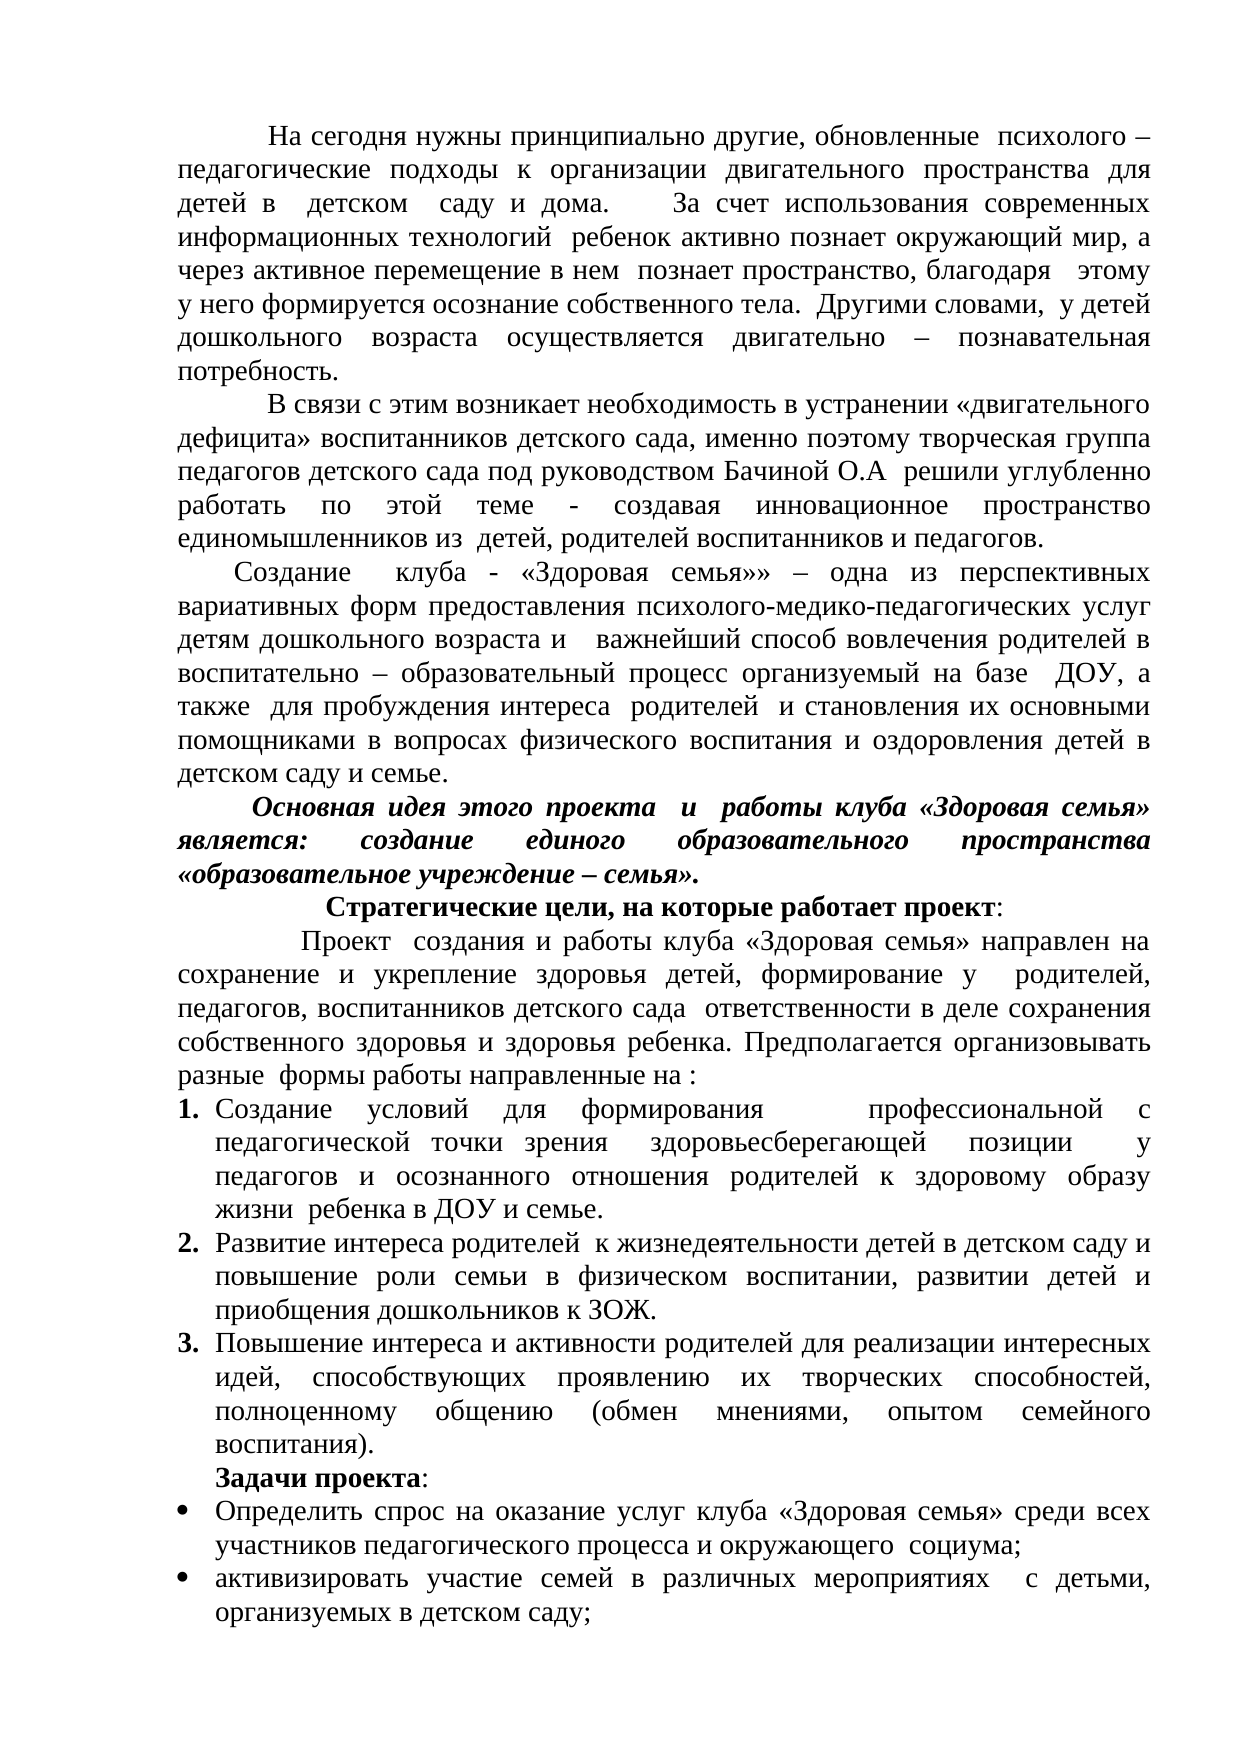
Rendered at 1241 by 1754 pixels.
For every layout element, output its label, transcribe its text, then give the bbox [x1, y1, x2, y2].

text Задачи проекта: [215, 1460, 1152, 1493]
text Проект создания и работы клуба «Здоровая семья» направлен на сохранение и укрепление здоровья детей, формирование у родителей, педагогов, воспитанников детского сада ответственности в деле сохранения собственного здоровья и здоровья ребенка. Предполагается организовывать разные формы работы направленные на : [177, 923, 1152, 1091]
text Основная идея этого проекта и работы клуба «Здоровая семья» является: создание единого образовательного пространства «образовательное учреждение – семья». [177, 789, 1152, 889]
list Развитие интереса родителей к жизнедеятельности детей в детском саду и повышение роли семьи в физическом воспитании, развитии детей и приобщения дошкольников к ЗОЖ. [177, 1225, 1152, 1326]
list активизировать участие семей в различных мероприятиях с детьми, организуемых в детском саду; [177, 1561, 1152, 1628]
text Стратегические цели, на которые работает проект: [177, 889, 1152, 923]
list Определить спрос на оказание услуг клуба «Здоровая семья» среди всех участников педагогического процесса и окружающего социума; [177, 1493, 1152, 1561]
text На сегодня нужны принципиально другие, обновленные психолого – педагогические подходы к организации двигательного пространства для детей в детском саду и дома. За счет использования современных информационных технологий ребенок активно познает окружающий мир, а через активное перемещение в нем познает пространство, благодаря этому у него формируется осознание собственного тела. Другими словами, у детей дошкольного возраста осуществляется двигательно – познавательная потребность. [177, 118, 1152, 386]
list Создание условий для формирования профессиональной с педагогической точки зрения здоровьесберегающей позиции у педагогов и осознанного отношения родителей к здоровому образу жизни ребенка в ДОУ и семье. [177, 1091, 1152, 1225]
text В связи с этим возникает необходимость в устранении «двигательного дефицита» воспитанников детского сада, именно поэтому творческая группа педагогов детского сада под руководством Бачиной О.А решили углубленно работать по этой теме - создавая инновационное пространство единомышленников из детей, родителей воспитанников и педагогов. [177, 386, 1152, 554]
text Создание клуба - «Здоровая семья»» – одна из перспективных вариативных форм предоставления психолого-медико-педагогических услуг детям дошкольного возраста и важнейший способ вовлечения родителей в воспитательно – образовательный процесс организуемый на базе ДОУ, а также для пробуждения интереса родителей и становления их основными помощниками в вопросах физического воспитания и оздоровления детей в детском саду и семье. [177, 554, 1152, 789]
list Повышение интереса и активности родителей для реализации интересных идей, способствующих проявлению их творческих способностей, полноценному общению (обмен мнениями, опытом семейного воспитания). [177, 1326, 1152, 1460]
